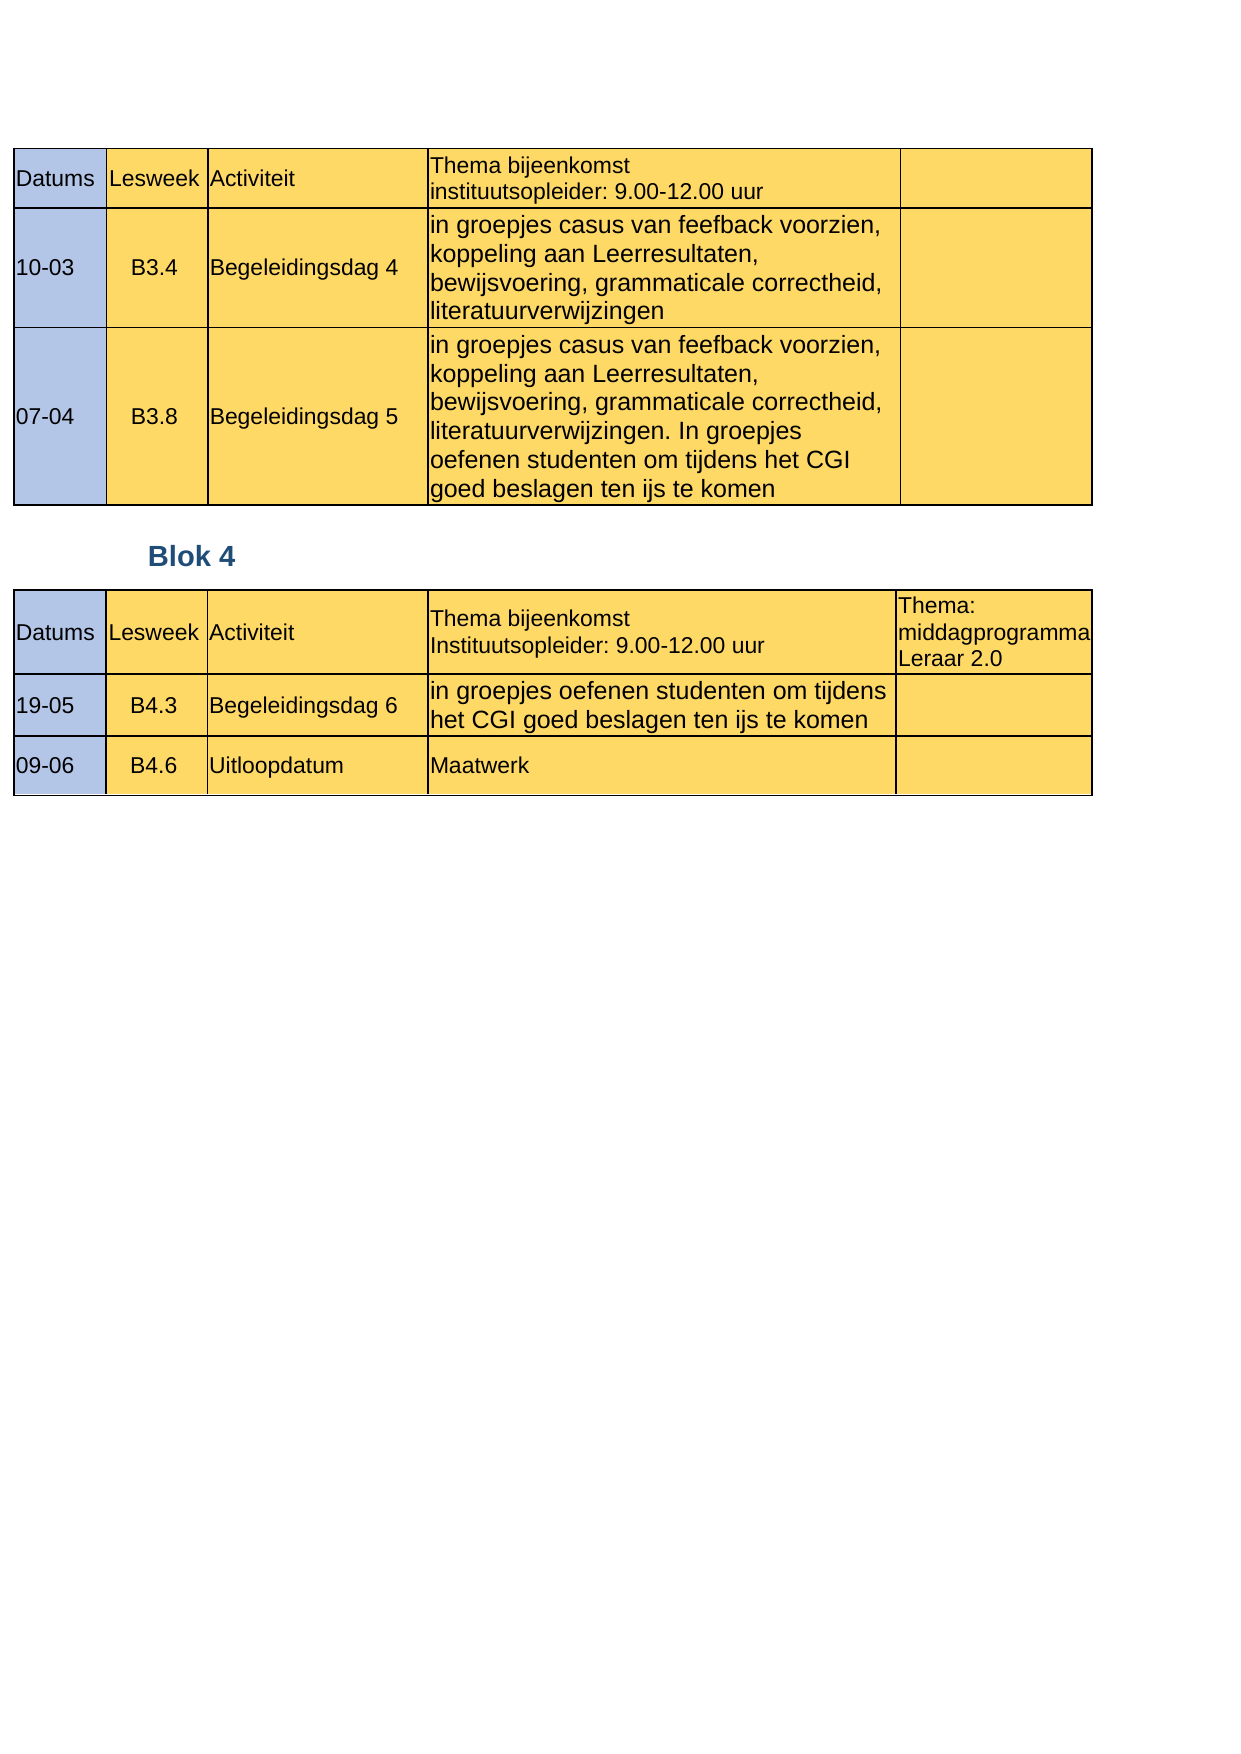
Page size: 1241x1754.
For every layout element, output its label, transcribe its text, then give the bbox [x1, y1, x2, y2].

table_cell Maatwerk [429, 737, 895, 794]
table_cell Uitloopdatum [208, 737, 427, 794]
table_cell 10-03 [15, 209, 106, 327]
table_cell B4.6 [107, 737, 207, 794]
table_header Thema bijeenkomst instituutsopleider: 9.00-12.00 uur [429, 149, 900, 207]
table_cell in groepjes casus van feefback voorzien, koppeling aan Leerresultaten, bewijsvoering, grammaticale correctheid, literatuurverwijzingen [429, 209, 900, 327]
table_cell [901, 209, 1091, 327]
table_cell [897, 737, 1091, 794]
table_cell B3.4 [107, 209, 207, 327]
table_cell [897, 675, 1091, 735]
table_header Datums [15, 591, 105, 673]
table_header [901, 149, 1091, 207]
table_cell B3.8 [107, 328, 207, 504]
table_header Thema: middagprogramma Leraar 2.0 [897, 591, 1091, 673]
table_cell [901, 328, 1091, 504]
table_cell 19-05 [15, 675, 105, 735]
table_cell in groepjes oefenen studenten om tijdens het CGI goed beslagen ten ijs te komen [429, 675, 895, 735]
table_header Activiteit [209, 149, 427, 207]
table_cell 09-06 [15, 737, 105, 794]
table_header Lesweek [107, 591, 207, 673]
text Blok 4 [148, 539, 1093, 572]
table_header Datums [15, 149, 106, 207]
table_header Activiteit [208, 591, 427, 673]
table_cell 07-04 [15, 328, 106, 504]
table_header Lesweek [107, 149, 207, 207]
table_cell Begeleidingsdag 6 [208, 675, 427, 735]
table_cell Begeleidingsdag 4 [209, 209, 427, 327]
table_header Thema bijeenkomst Instituutsopleider: 9.00-12.00 uur [429, 591, 895, 673]
table_cell B4.3 [107, 675, 207, 735]
table_cell Begeleidingsdag 5 [209, 328, 427, 504]
table_cell in groepjes casus van feefback voorzien, koppeling aan Leerresultaten, bewijsvoering, grammaticale correctheid, literatuurverwijzingen. In groepjes oefenen studenten om tijdens het CGI goed beslagen ten ijs te komen [429, 328, 900, 504]
